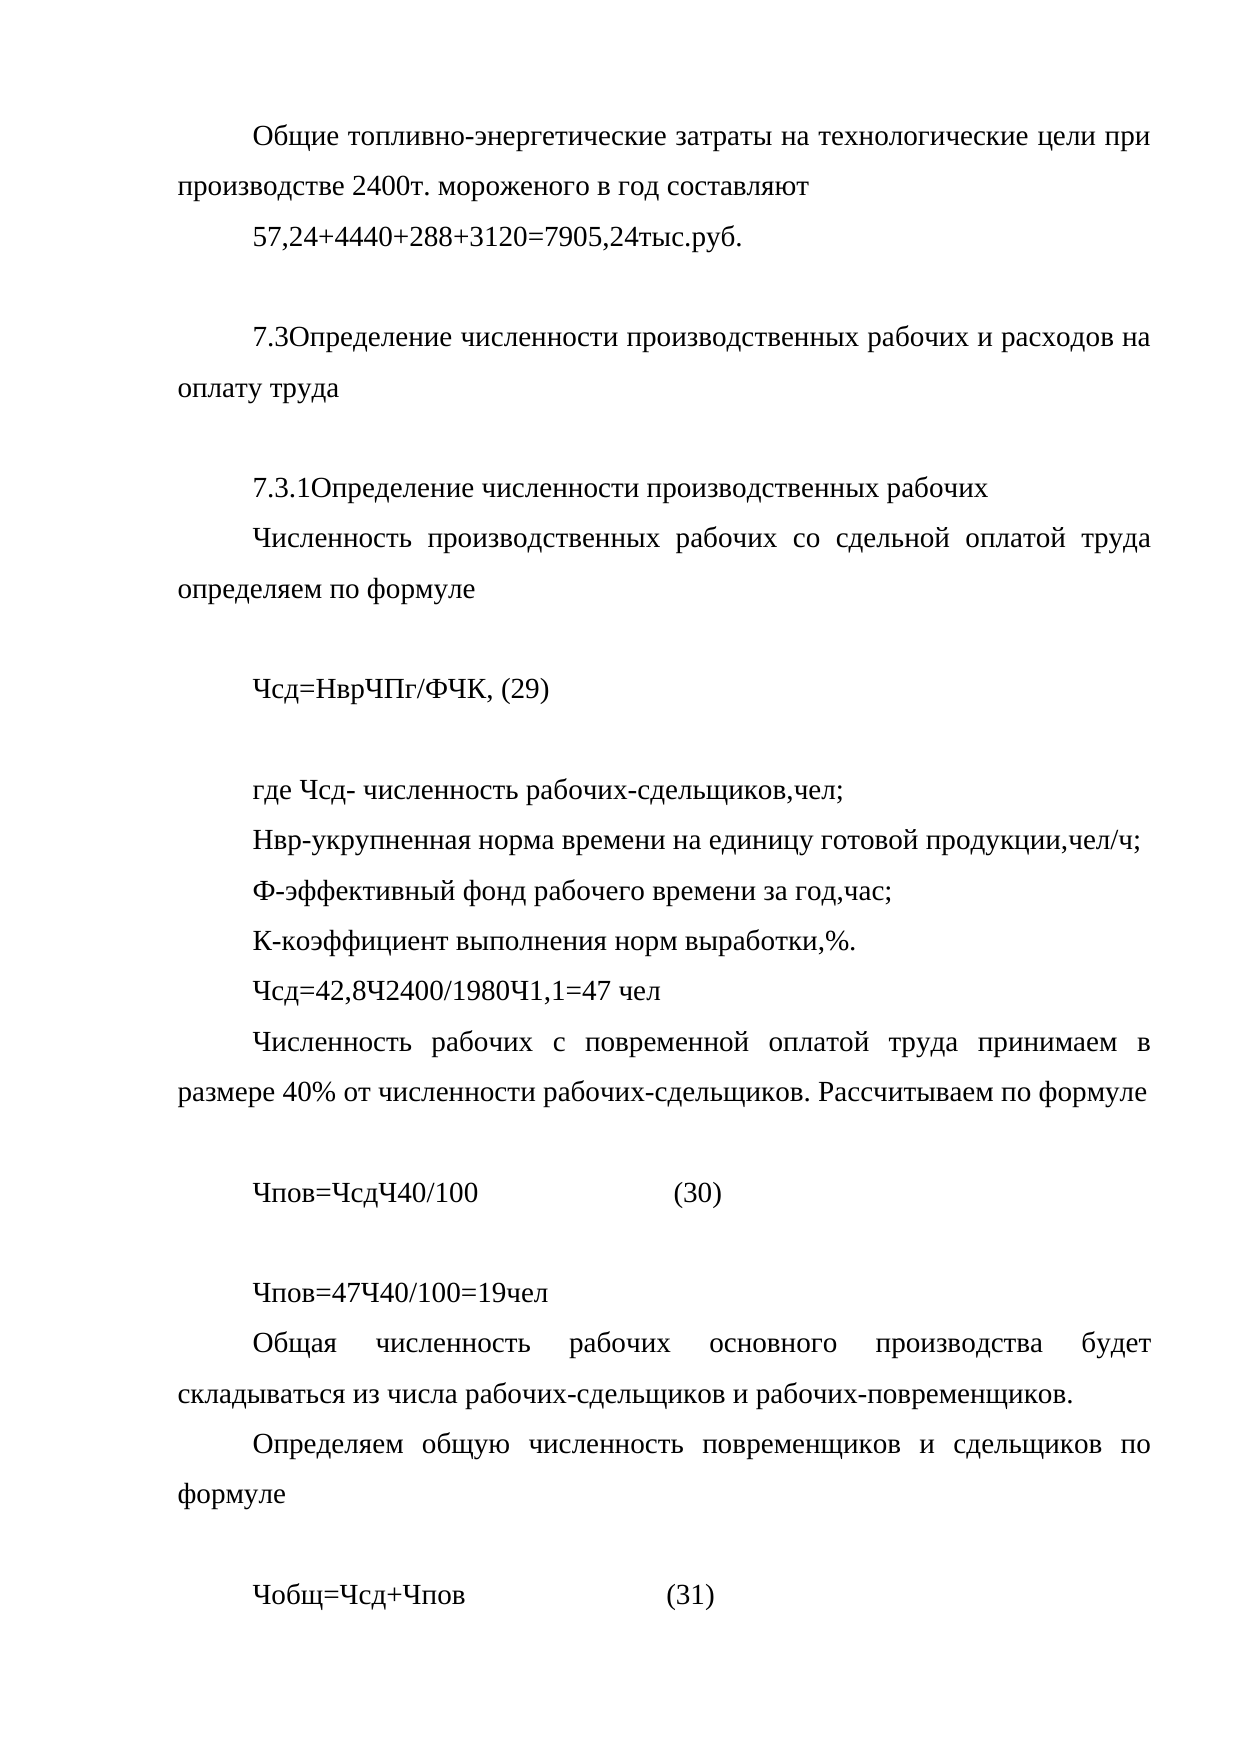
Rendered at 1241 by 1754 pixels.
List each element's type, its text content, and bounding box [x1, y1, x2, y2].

text Чпов=ЧсдЧ40/100 (30) [177, 1175, 1152, 1208]
text Определяем общую численность повременщиков и сдельщиков по формуле [177, 1426, 1152, 1510]
text Нвр-укрупненная норма времени на единицу готовой продукции,чел/ч; [177, 822, 1152, 856]
text Численность рабочих с повременной оплатой труда принимаем в размере 40% от численности рабочих-сдельщиков. Рассчитываем по формуле [177, 1024, 1152, 1108]
text 57,24+4440+288+3120=7905,24тыс.руб. [177, 219, 1152, 252]
text Чсд=42,8Ч2400/1980Ч1,1=47 чел [177, 973, 1152, 1007]
text Общая численность рабочих основного производства будет складываться из числа рабочих-сдельщиков и рабочих-повременщиков. [177, 1326, 1152, 1409]
text Чобщ=Чсд+Чпов (31) [177, 1577, 1152, 1611]
text Численность производственных рабочих со сдельной оплатой труда определяем по формуле [177, 521, 1152, 604]
text Ф-эффективный фонд рабочего времени за год,час; [177, 873, 1152, 906]
text 7.3.1Определение численности производственных рабочих [177, 470, 1152, 504]
text Чпов=47Ч40/100=19чел [177, 1275, 1152, 1309]
text Чсд=НврЧПг/ФЧК, (29) [177, 672, 1152, 705]
text К-коэффициент выполнения норм выработки,%. [177, 923, 1152, 957]
text Общие топливно-энергетические затраты на технологические цели при производстве 2400т. мороженого в год составляют [177, 118, 1152, 202]
text 7.3Определение численности производственных рабочих и расходов на оплату труда [177, 319, 1152, 403]
text где Чсд- численность рабочих-сдельщиков,чел; [177, 772, 1152, 806]
